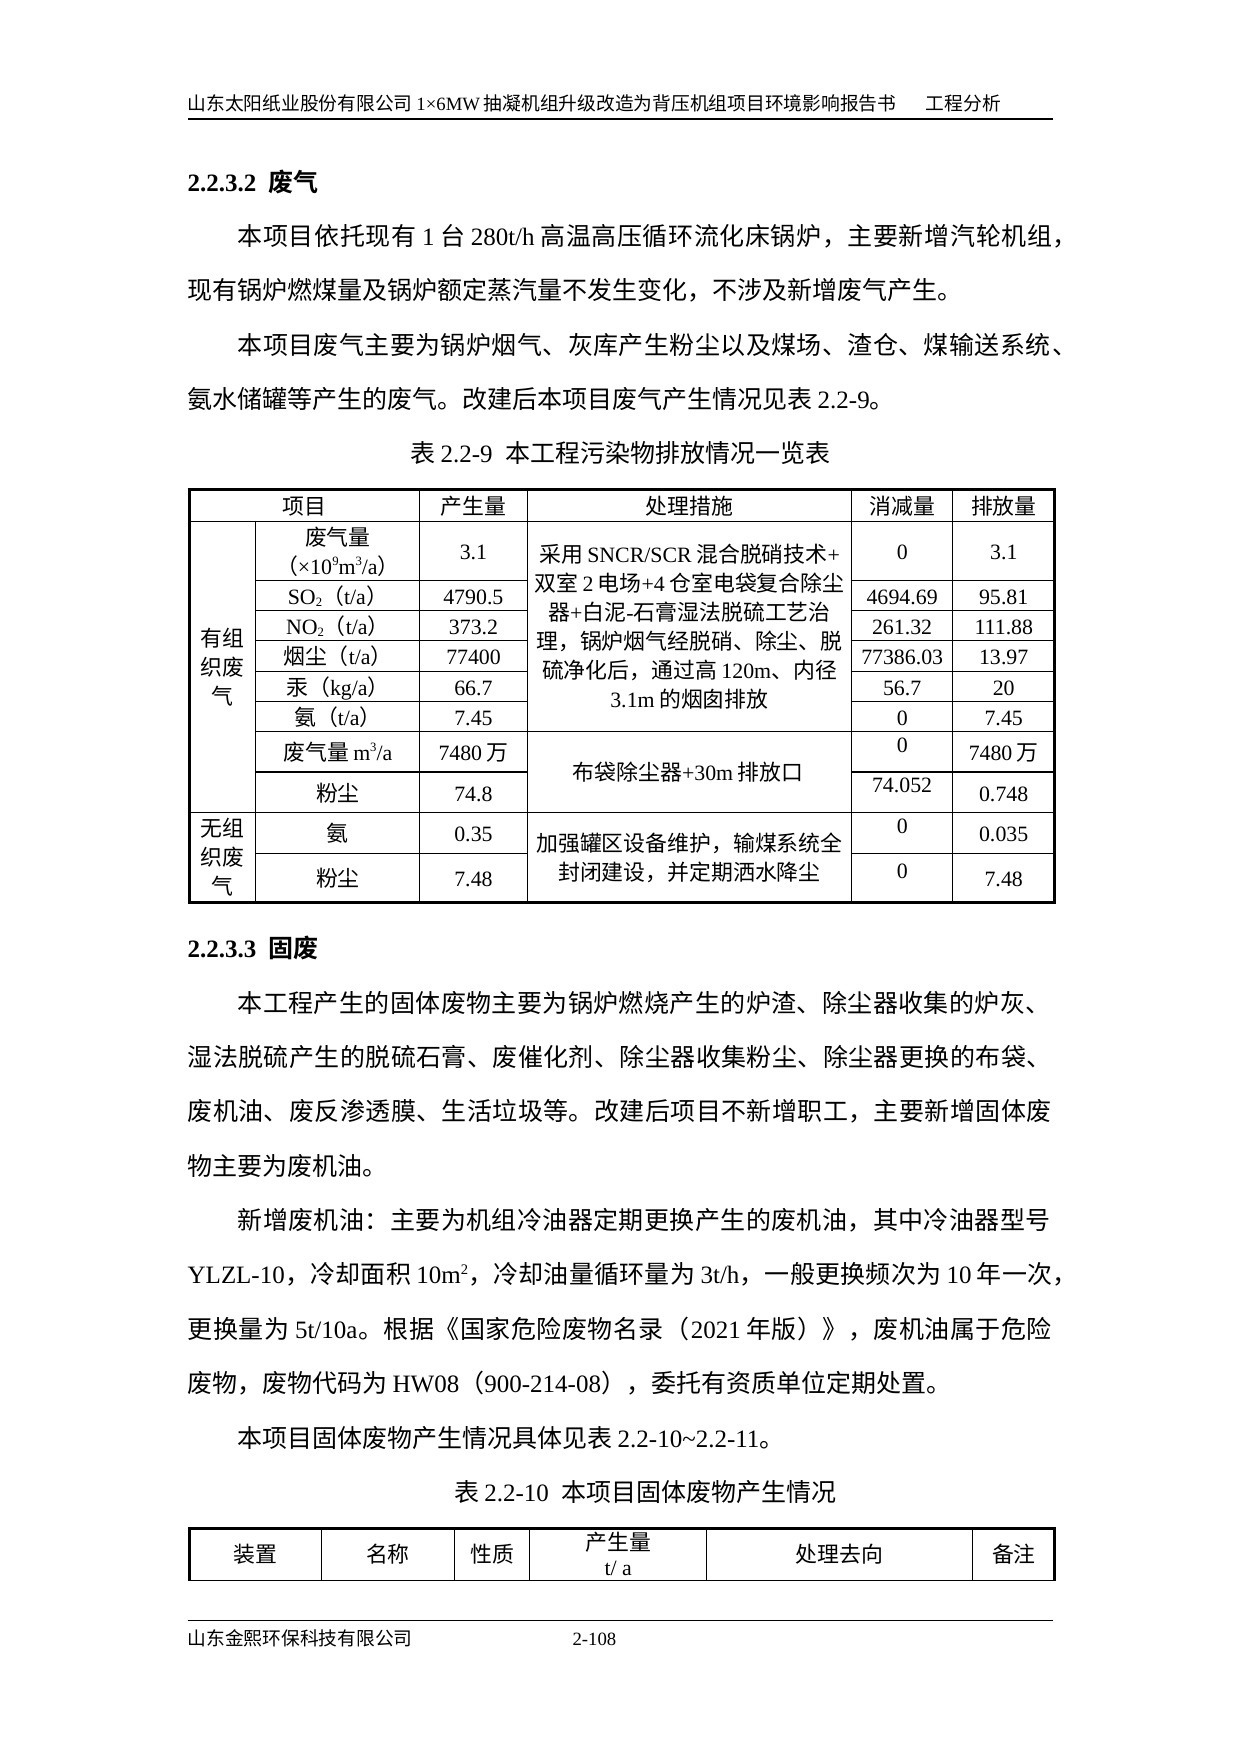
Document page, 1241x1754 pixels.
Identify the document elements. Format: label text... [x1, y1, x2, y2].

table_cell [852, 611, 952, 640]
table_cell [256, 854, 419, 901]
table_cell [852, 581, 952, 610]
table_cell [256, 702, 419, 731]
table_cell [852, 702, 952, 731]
subtitle 2.2.3.2 废气 [187, 162, 1053, 198]
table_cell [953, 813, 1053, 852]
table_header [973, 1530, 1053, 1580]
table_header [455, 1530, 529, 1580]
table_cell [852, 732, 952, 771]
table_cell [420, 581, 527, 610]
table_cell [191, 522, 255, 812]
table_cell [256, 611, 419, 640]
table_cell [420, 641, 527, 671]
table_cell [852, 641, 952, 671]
text 新增废机油：主要为机组冷油器定期更换产生的废机油，其中冷油器型号YLZL-10，冷却面积10m2，冷却油量循环量为3t/h，一般更换频次为10年一次，更换量为5t/10a。根据《国家危险废物名录（2021年版）》，废机油属于危险废物，废物代码为HW08（900-214-08），委托有资质单位定期处置。 [187, 1201, 1053, 1400]
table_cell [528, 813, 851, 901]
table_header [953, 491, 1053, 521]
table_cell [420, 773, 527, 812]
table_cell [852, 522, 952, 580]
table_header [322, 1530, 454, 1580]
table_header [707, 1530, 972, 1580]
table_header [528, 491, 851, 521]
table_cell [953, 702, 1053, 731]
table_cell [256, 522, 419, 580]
text 表2.2-10 本项目固体废物产生情况 [187, 1472, 1053, 1509]
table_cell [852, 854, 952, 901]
text 本项目依托现有1台280t/h高温高压循环流化床锅炉，主要新增汽轮机组，现有锅炉燃煤量及锅炉额定蒸汽量不发生变化，不涉及新增废气产生。 [187, 216, 1053, 307]
text 表2.2-9 本工程污染物排放情况一览表 [187, 434, 1053, 470]
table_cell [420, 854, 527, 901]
text 本项目固体废物产生情况具体见表2.2-10~2.2-11。 [187, 1418, 1053, 1454]
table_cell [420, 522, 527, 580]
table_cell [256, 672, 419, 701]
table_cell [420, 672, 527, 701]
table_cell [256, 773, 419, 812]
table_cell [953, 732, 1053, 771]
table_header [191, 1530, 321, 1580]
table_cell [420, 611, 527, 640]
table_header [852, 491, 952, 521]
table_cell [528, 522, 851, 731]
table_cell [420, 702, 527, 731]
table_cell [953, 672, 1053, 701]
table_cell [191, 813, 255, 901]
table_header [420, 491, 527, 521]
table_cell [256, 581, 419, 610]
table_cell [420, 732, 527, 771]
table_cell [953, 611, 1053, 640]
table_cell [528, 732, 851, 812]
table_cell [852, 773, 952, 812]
text 本项目废气主要为锅炉烟气、灰库产生粉尘以及煤场、渣仓、煤输送系统、氨水储罐等产生的废气。改建后本项目废气产生情况见表2.2-9。 [187, 325, 1053, 416]
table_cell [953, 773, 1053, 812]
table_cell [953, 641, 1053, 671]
text 本工程产生的固体废物主要为锅炉燃烧产生的炉渣、除尘器收集的炉灰、湿法脱硫产生的脱硫石膏、废催化剂、除尘器收集粉尘、除尘器更换的布袋、废机油、废反渗透膜、生活垃圾等。改建后项目不新增职工，主要新增固体废物主要为废机油。 [187, 983, 1053, 1182]
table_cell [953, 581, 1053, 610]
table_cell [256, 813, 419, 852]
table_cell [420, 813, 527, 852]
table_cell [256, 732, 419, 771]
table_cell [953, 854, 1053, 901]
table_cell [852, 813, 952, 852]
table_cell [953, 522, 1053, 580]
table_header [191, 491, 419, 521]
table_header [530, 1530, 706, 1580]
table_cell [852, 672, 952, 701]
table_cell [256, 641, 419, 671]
subtitle 2.2.3.3 固废 [187, 929, 1053, 965]
